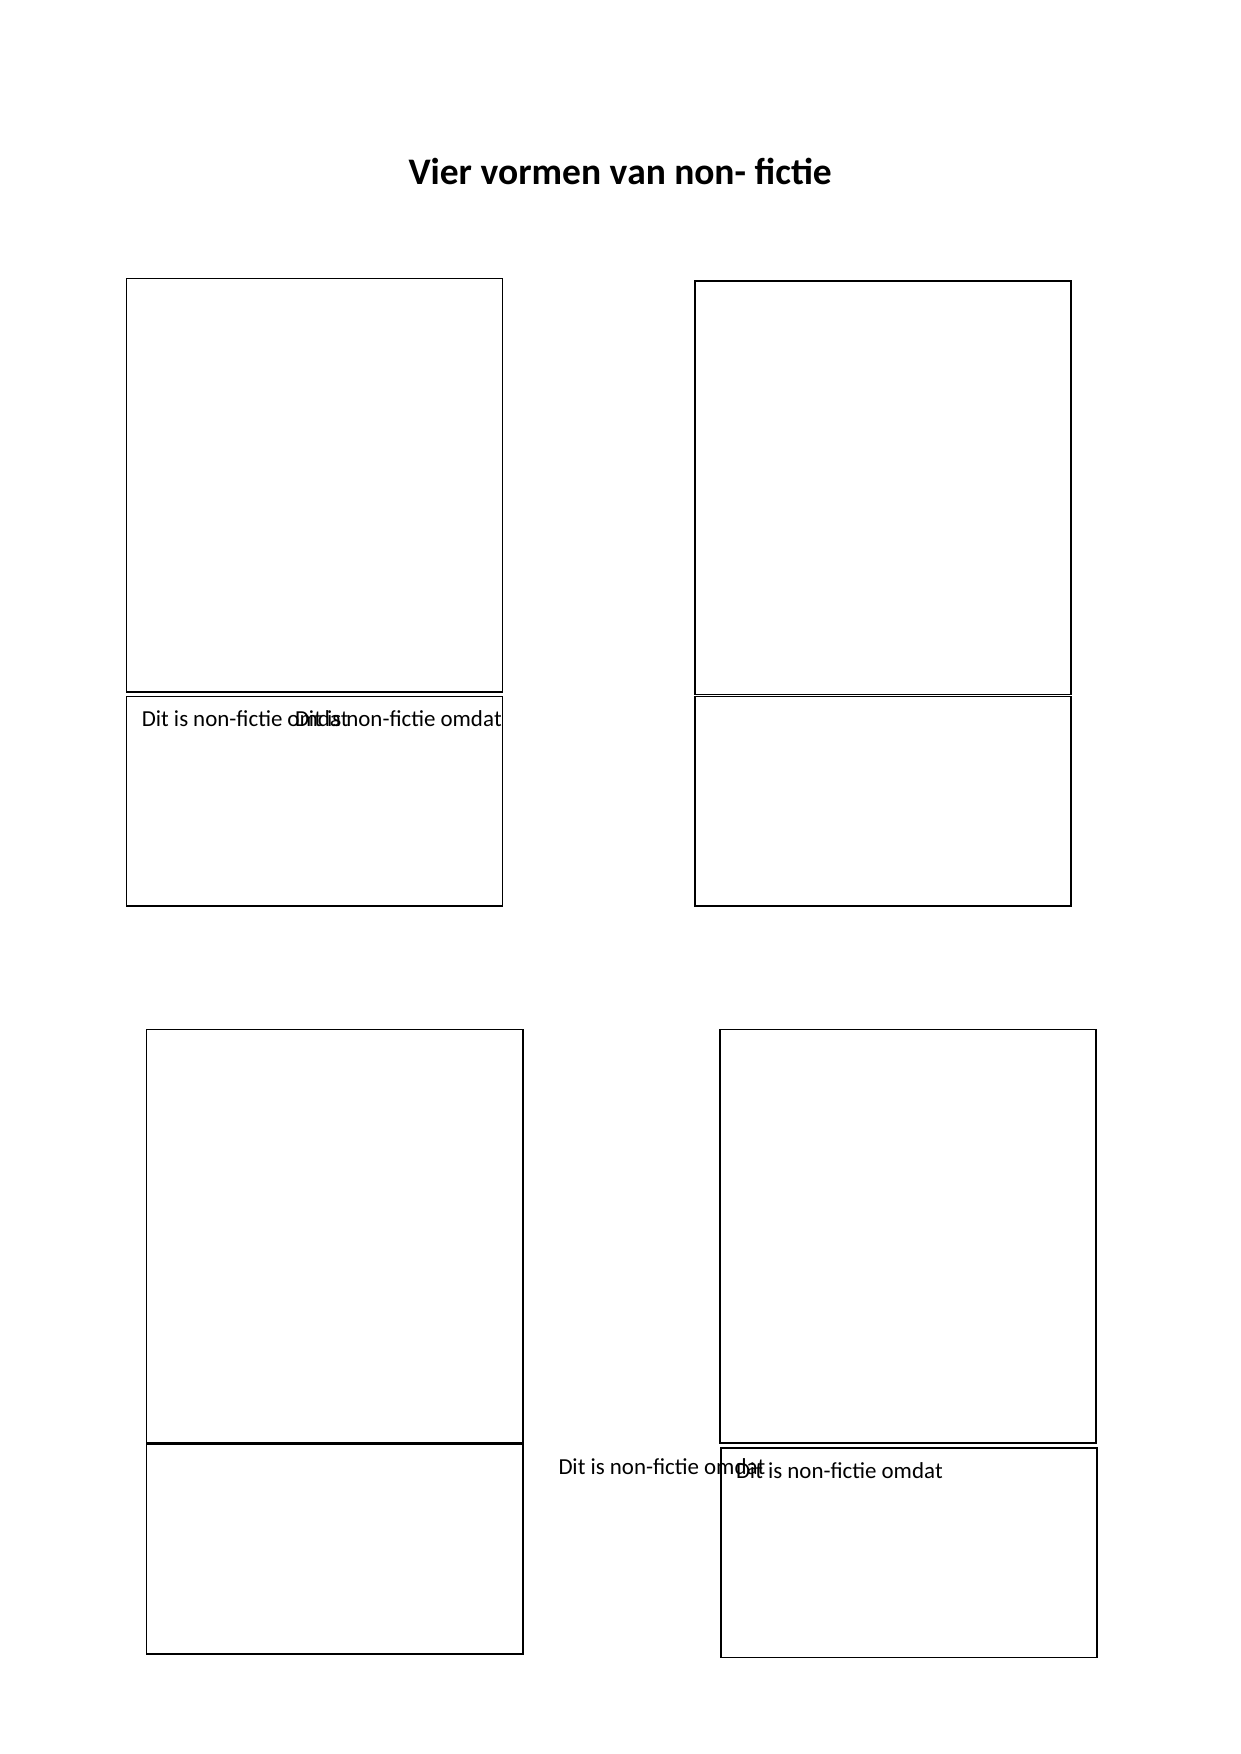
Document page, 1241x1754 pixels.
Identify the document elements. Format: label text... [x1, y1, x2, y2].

text Vier vormen van non- fictie [148, 148, 1093, 193]
